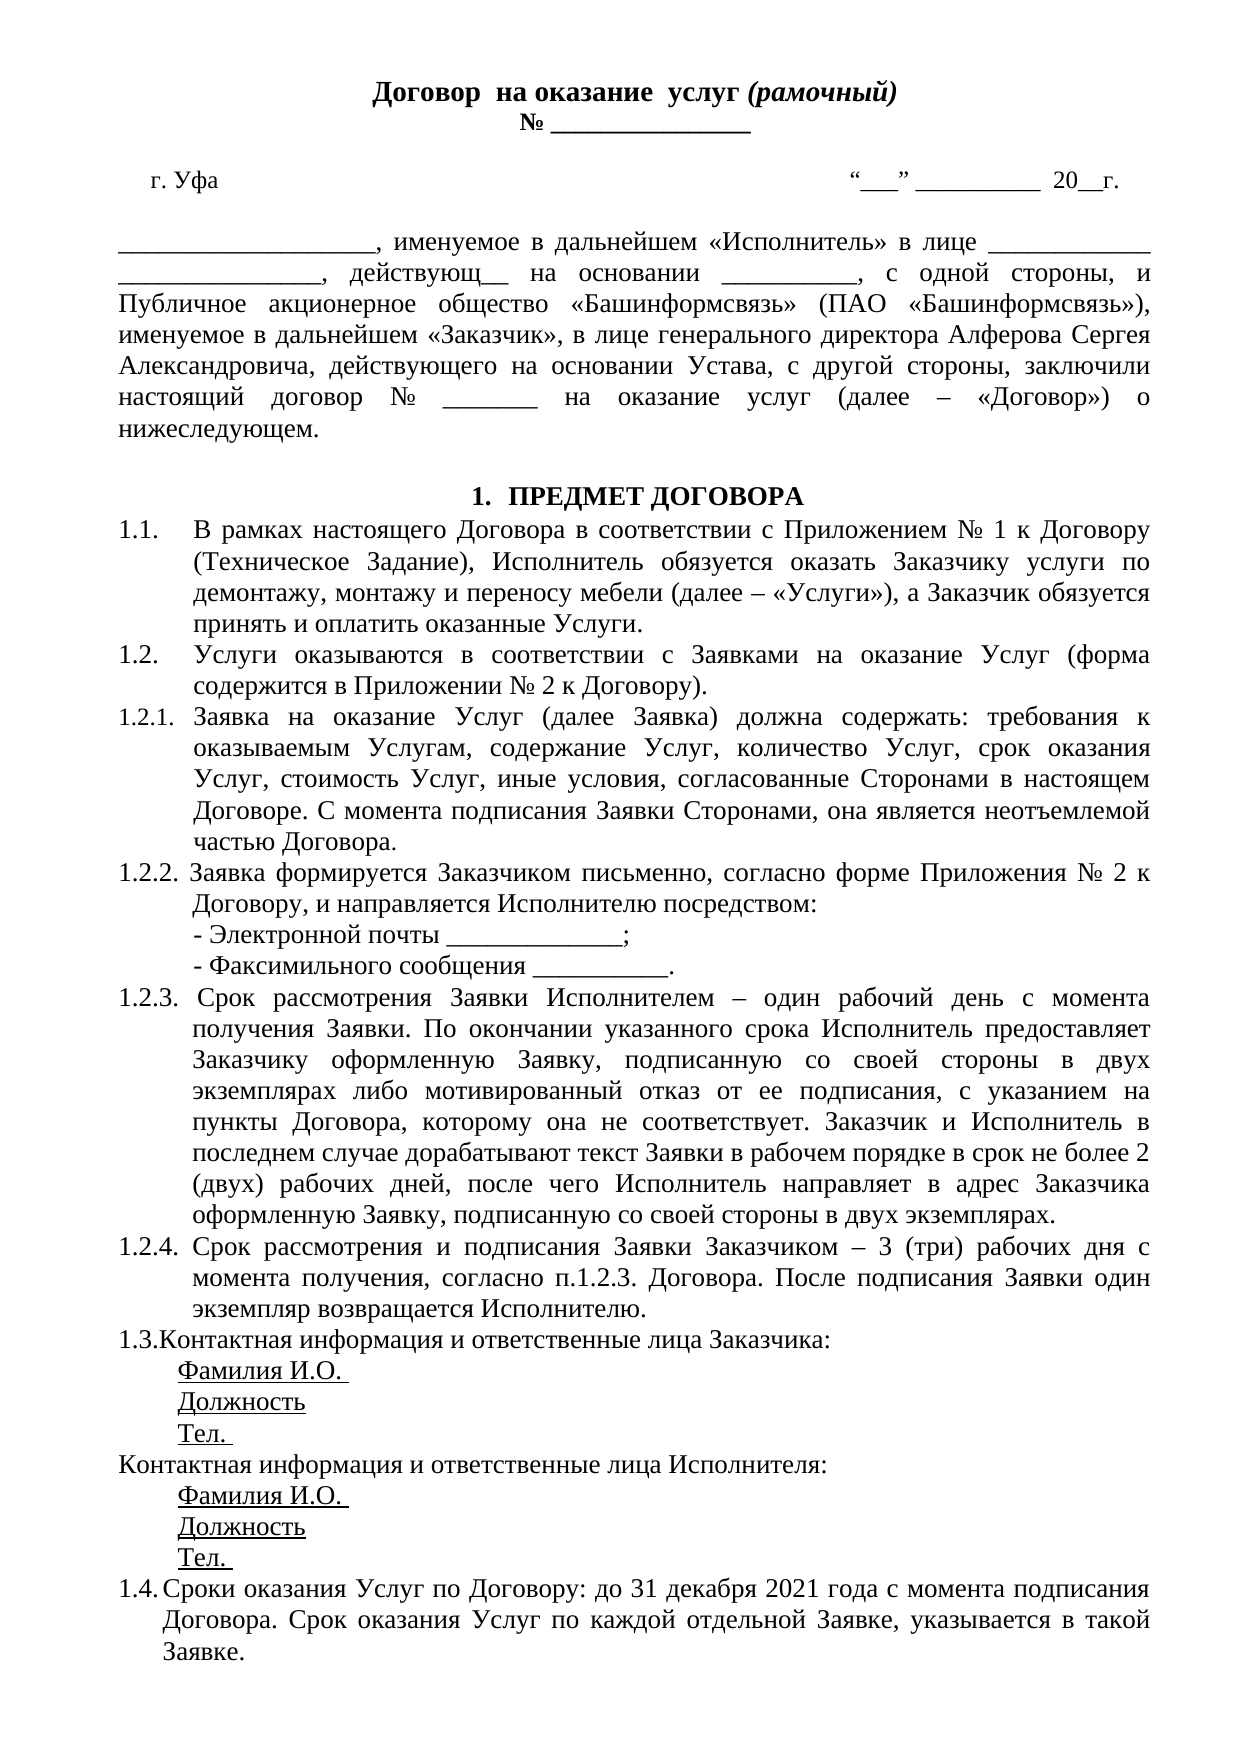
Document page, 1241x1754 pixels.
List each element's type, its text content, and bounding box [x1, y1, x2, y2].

text № ________________ [118, 107, 1152, 136]
text ___________________, именуемое в дальнейшем «Исполнитель» в лице ____________ _______________, действующ__ на основании __________, с одной стороны, и Публичное акционерное общество «Башинформсвязь» (ПАО «Башинформсвязь»), именуемое в дальнейшем «Заказчик», в лице генерального директора Алферова Сергея Александровича, действующего на основании Устава, с другой стороны, заключили настоящий договор № _______ на оказание услуг (далее – «Договор») о нижеследующем. [118, 225, 1152, 443]
text Фамилия И.О. [177, 1354, 1152, 1386]
text Должность [177, 1510, 1152, 1541]
list Заявка на оказание Услуг (далее Заявка) должна содержать: требования к оказываемым Услугам, содержание Услуг, количество Услуг, срок оказания Услуг, стоимость Услуг, иные условия, согласованные Сторонами в настоящем Договоре. С момента подписания Заявки Сторонами, она является неотъемлемой частью Договора. [118, 700, 1152, 856]
text 1.3.Контактная информация и ответственные лица Заказчика: [118, 1323, 1152, 1354]
text - Факсимильного сообщения __________. [118, 949, 1152, 981]
text 1.2.4. Срок рассмотрения и подписания Заявки Заказчиком – 3 (три) рабочих дня с момента получения, согласно п.1.2.3. Договора. После подписания Заявки один экземпляр возвращается Исполнителю. [118, 1230, 1152, 1323]
text Контактная информация и ответственные лица Исполнителя: [118, 1448, 1152, 1479]
list ПРЕДМЕТ ДОГОВОРА [123, 480, 1152, 511]
text 1.2.2. Заявка формируется Заказчиком письменно, согласно форме Приложения № 2 к Договору, и направляется Исполнителю посредством: [118, 856, 1152, 918]
text г. Уфа “___” __________ 20__г. [118, 165, 1152, 194]
text Договор на оказание услуг (рамочный) [118, 74, 1152, 107]
text 1.4. Сроки оказания Услуг по Договору: до 31 декабря 2021 года с момента подписания Договора. Срок оказания Услуг по каждой отдельной Заявке, указывается в такой Заявке. [118, 1572, 1152, 1666]
list Услуги оказываются в соответствии с Заявками на оказание Услуг (форма содержится в Приложении № 2 к Договору). [118, 638, 1152, 700]
text - Электронной почты _____________; [118, 918, 1152, 949]
text 1.2.3. Срок рассмотрения Заявки Исполнителем – один рабочий день с момента получения Заявки. По окончании указанного срока Исполнитель предоставляет Заказчику оформленную Заявку, подписанную со своей стороны в двух экземплярах либо мотивированный отказ от ее подписания, с указанием на пункты Договора, которому она не соответствует. Заказчик и Исполнитель в последнем случае дорабатывают текст Заявки в рабочем порядке в срок не более 2 (двух) рабочих дней, после чего Исполнитель направляет в адрес Заказчика оформленную Заявку, подписанную со своей стороны в двух экземплярах. [118, 981, 1152, 1230]
text Должность [177, 1386, 1152, 1417]
list В рамках настоящего Договора в соответствии с Приложением № 1 к Договору (Техническое Задание), Исполнитель обязуется оказать Заказчику услуги по демонтажу, монтажу и переносу мебели (далее – «Услуги»), а Заказчик обязуется принять и оплатить оказанные Услуги. [118, 513, 1152, 638]
text Фамилия И.О. [177, 1479, 1152, 1510]
text Тел. [177, 1417, 1152, 1448]
text Тел. [177, 1541, 1152, 1572]
